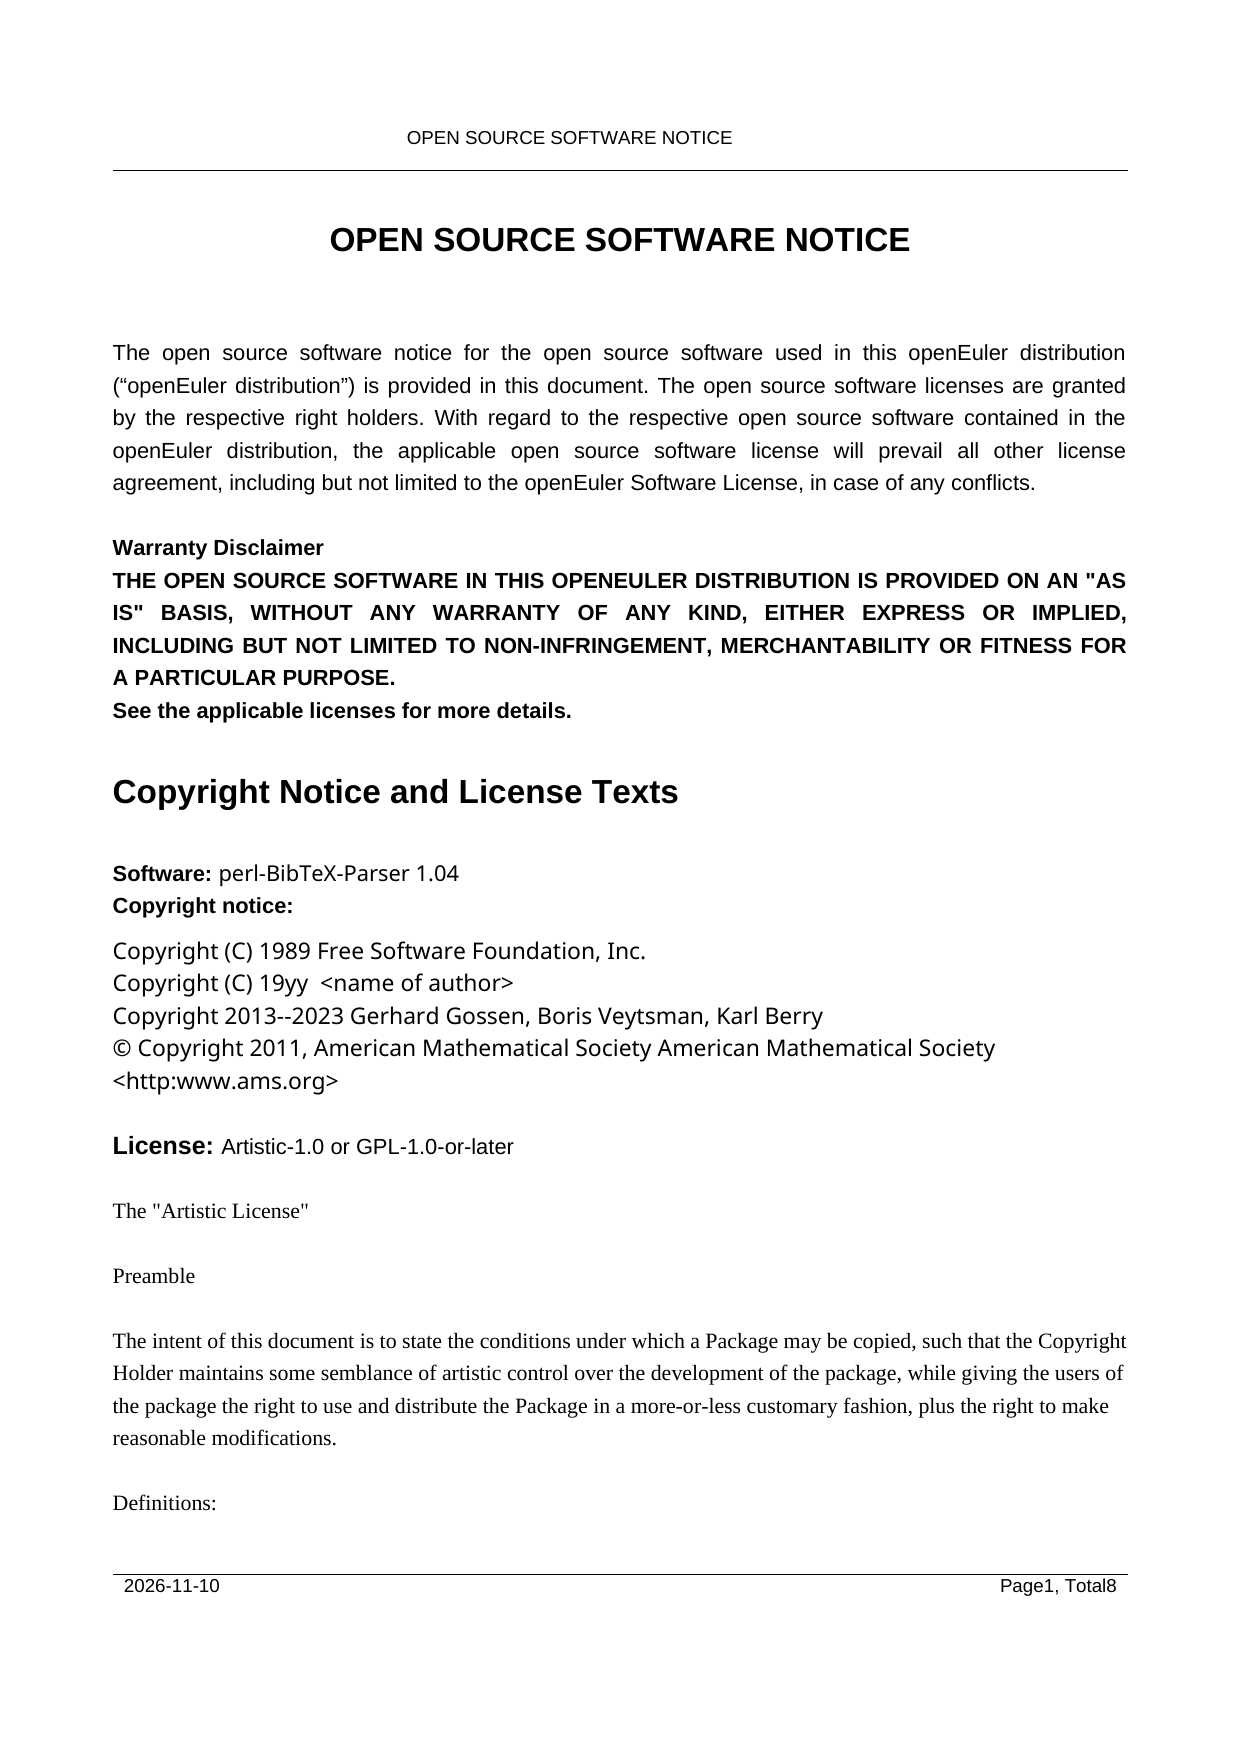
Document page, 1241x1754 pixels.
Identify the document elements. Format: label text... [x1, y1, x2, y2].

text License: Artistic-1.0 or GPL-1.0-or-later [112, 1129, 1128, 1161]
text The open source software notice for the open source software used in this openEuler distribution (“openEuler distribution”) is provided in this document. The open source software licenses are granted by the respective right holders. With regard to the respective open source software contained in the openEuler distribution, the applicable open source software license will prevail all other license agreement, including but not limited to the openEuler Software License, in case of any conflicts. [112, 336, 1128, 499]
text Copyright (C) 1989 Free Software Foundation, Inc. Copyright (C) 19yy <name of author> Copyright 2013--2023 Gerhard Gossen, Boris Veytsman, Karl Berry ﻿© Copyright 2011, American Mathematical Society American Mathematical Society <http:www.ams.org> [112, 934, 1128, 1129]
text The "Artistic License" [112, 1161, 1128, 1226]
text The intent of this document is to state the conditions under which a Package may be copied, such that the Copyright Holder maintains some semblance of artistic control over the development of the package, while giving the users of the package the right to use and distribute the Package in a more-or-less customary fashion, plus the right to make reasonable modifications. [112, 1324, 1128, 1454]
text Definitions: [112, 1486, 1128, 1519]
text Copyright notice: [112, 889, 1128, 921]
text THE OPEN SOURCE SOFTWARE IN THIS OPENEULER DISTRIBUTION IS PROVIDED ON AN "AS IS" BASIS, WITHOUT ANY WARRANTY OF ANY KIND, EITHER EXPRESS OR IMPLIED, INCLUDING BUT NOT LIMITED TO NON-INFRINGEMENT, MERCHANTABILITY OR FITNESS FOR A PARTICULAR PURPOSE. See the applicable licenses for more details. [112, 564, 1128, 726]
title Software: perl-BibTeX-Parser 1.04 [112, 856, 1128, 889]
text OPEN SOURCE SOFTWARE NOTICE [112, 206, 1128, 271]
text Preamble [112, 1259, 1128, 1291]
text Warranty Disclaimer [112, 531, 1128, 564]
text Copyright Notice and License Texts [112, 759, 1128, 824]
